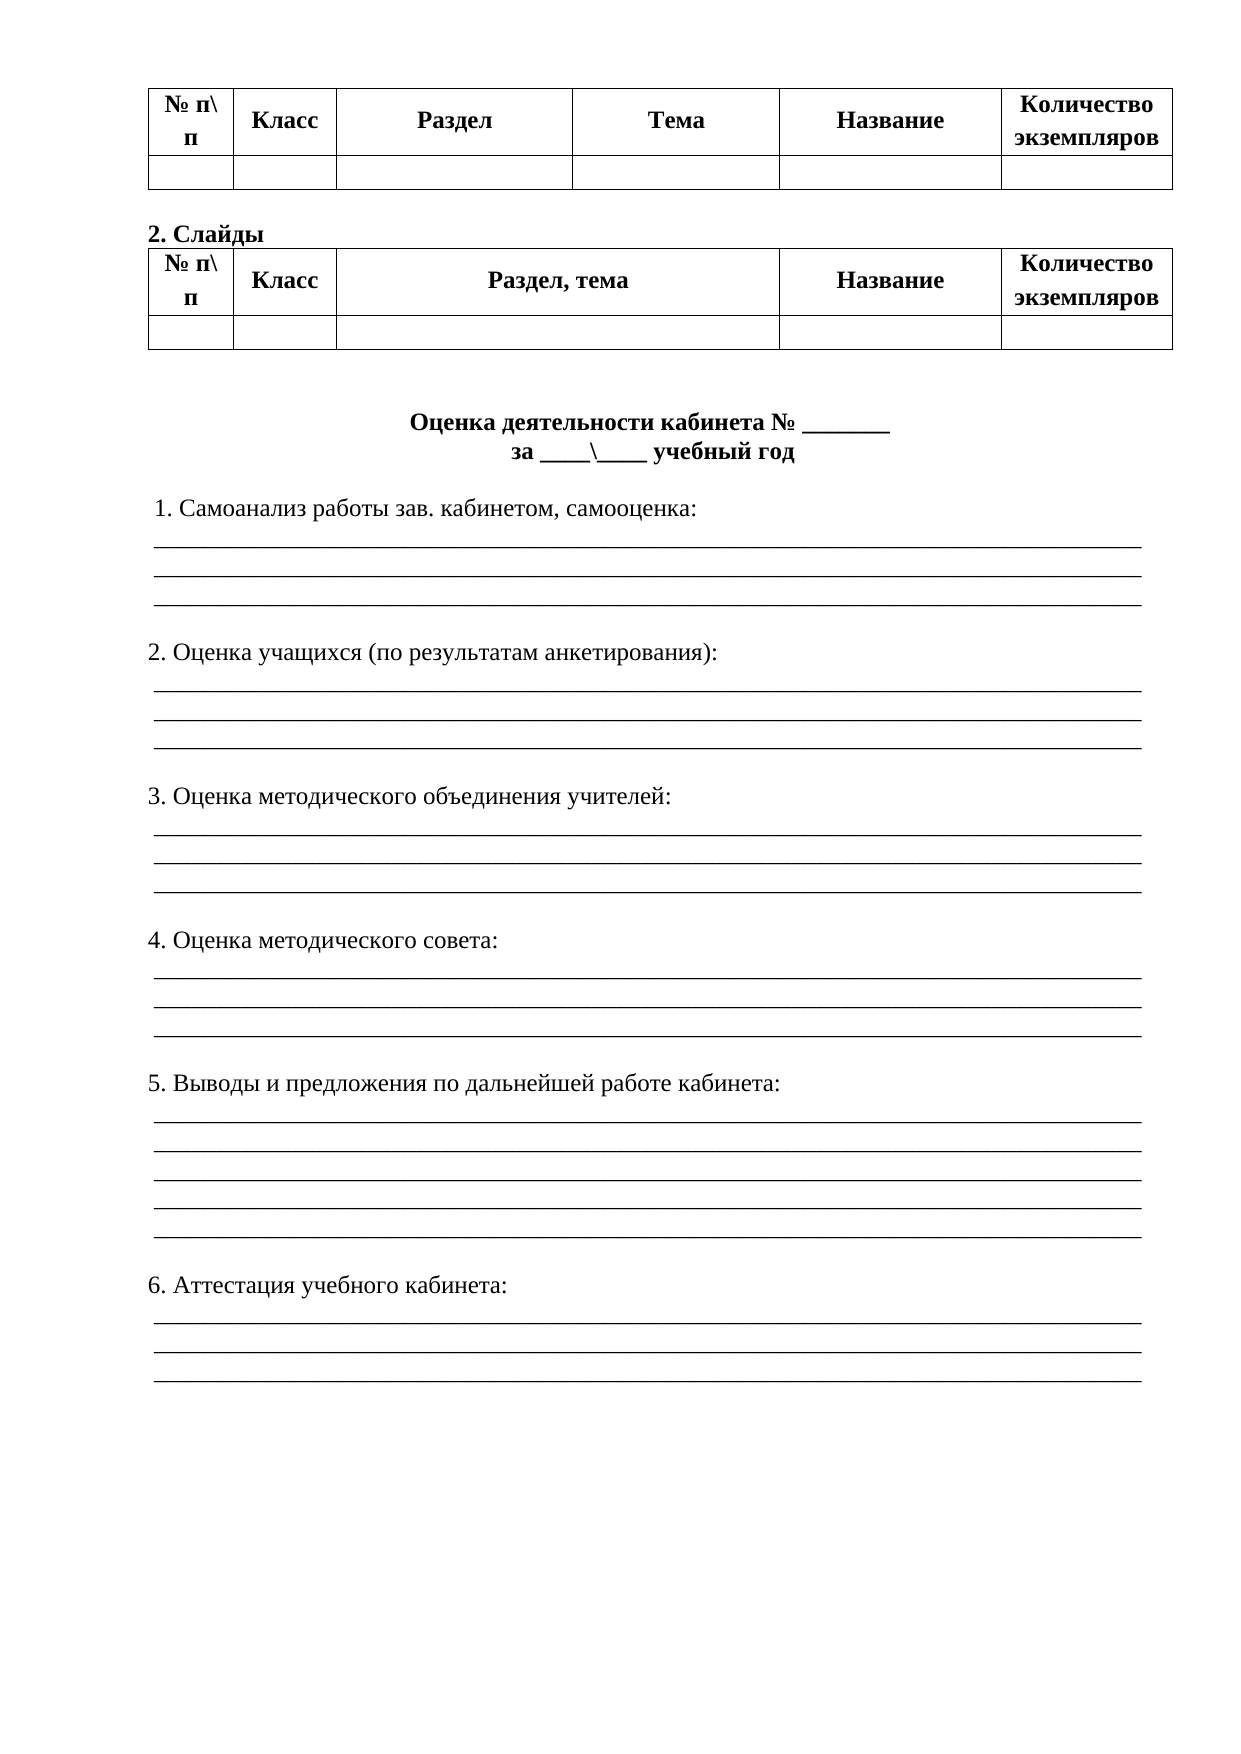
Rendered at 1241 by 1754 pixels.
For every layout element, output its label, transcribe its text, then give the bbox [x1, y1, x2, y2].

text _______________________________________________________________________________ [148, 810, 1152, 838]
text _______________________________________________________________________________ [148, 1155, 1152, 1183]
text _______________________________________________________________________________ [148, 982, 1152, 1011]
text _______________________________________________________________________________ [148, 1011, 1152, 1040]
table_header Название [780, 249, 1001, 314]
table_cell [149, 156, 233, 189]
table_header Название [780, 89, 1001, 155]
text _______________________________________________________________________________ [148, 723, 1152, 752]
table_cell [234, 316, 336, 349]
table_cell [1002, 156, 1172, 189]
text _______________________________________________________________________________ [148, 1327, 1152, 1356]
table_cell [1002, 316, 1172, 349]
text _______________________________________________________________________________ [148, 1126, 1152, 1155]
text _______________________________________________________________________________ [148, 1212, 1152, 1241]
table_cell [780, 156, 1001, 189]
text _______________________________________________________________________________ [148, 838, 1152, 867]
text _______________________________________________________________________________ [148, 953, 1152, 982]
text _______________________________________________________________________________ [148, 522, 1152, 551]
table_header № п\п [149, 89, 233, 155]
text 6. Аттестация учебного кабинета: [148, 1270, 1152, 1298]
table_cell [234, 156, 336, 189]
text _______________________________________________________________________________ [148, 1356, 1152, 1385]
text _______________________________________________________________________________ [148, 551, 1152, 580]
table_header Раздел [337, 89, 572, 155]
text _______________________________________________________________________________ [148, 695, 1152, 723]
text _______________________________________________________________________________ [148, 1298, 1152, 1327]
table_cell [337, 316, 779, 349]
table_header Раздел, тема [337, 249, 779, 314]
text _______________________________________________________________________________ [148, 666, 1152, 695]
table_header № п\п [149, 249, 233, 314]
table_header Количество экземпляров [1002, 89, 1172, 155]
table_cell [337, 156, 572, 189]
table_cell [149, 316, 233, 349]
text 2. Слайды [148, 219, 1152, 247]
table_header Тема [573, 89, 779, 155]
text _______________________________________________________________________________ [148, 867, 1152, 896]
table_cell [573, 156, 779, 189]
text 3. Оценка методического объединения учителей: [148, 781, 1152, 810]
text _______________________________________________________________________________ [148, 1183, 1152, 1212]
table_header Количество экземпляров [1002, 249, 1172, 314]
text за ____\____ учебный год [148, 436, 1152, 465]
text _______________________________________________________________________________ [148, 580, 1152, 608]
table_cell [780, 316, 1001, 349]
text _______________________________________________________________________________ [148, 1097, 1152, 1126]
table_header Класс [234, 249, 336, 314]
text 1. Самоанализ работы зав. кабинетом, самооценка: [148, 493, 1152, 522]
table_header Класс [234, 89, 336, 155]
text Оценка деятельности кабинета № _______ [148, 407, 1152, 436]
text 4. Оценка методического совета: [148, 925, 1152, 953]
text 2. Оценка учащихся (по результатам анкетирования): [148, 637, 1152, 666]
text 5. Выводы и предложения по дальнейшей работе кабинета: [148, 1068, 1152, 1097]
